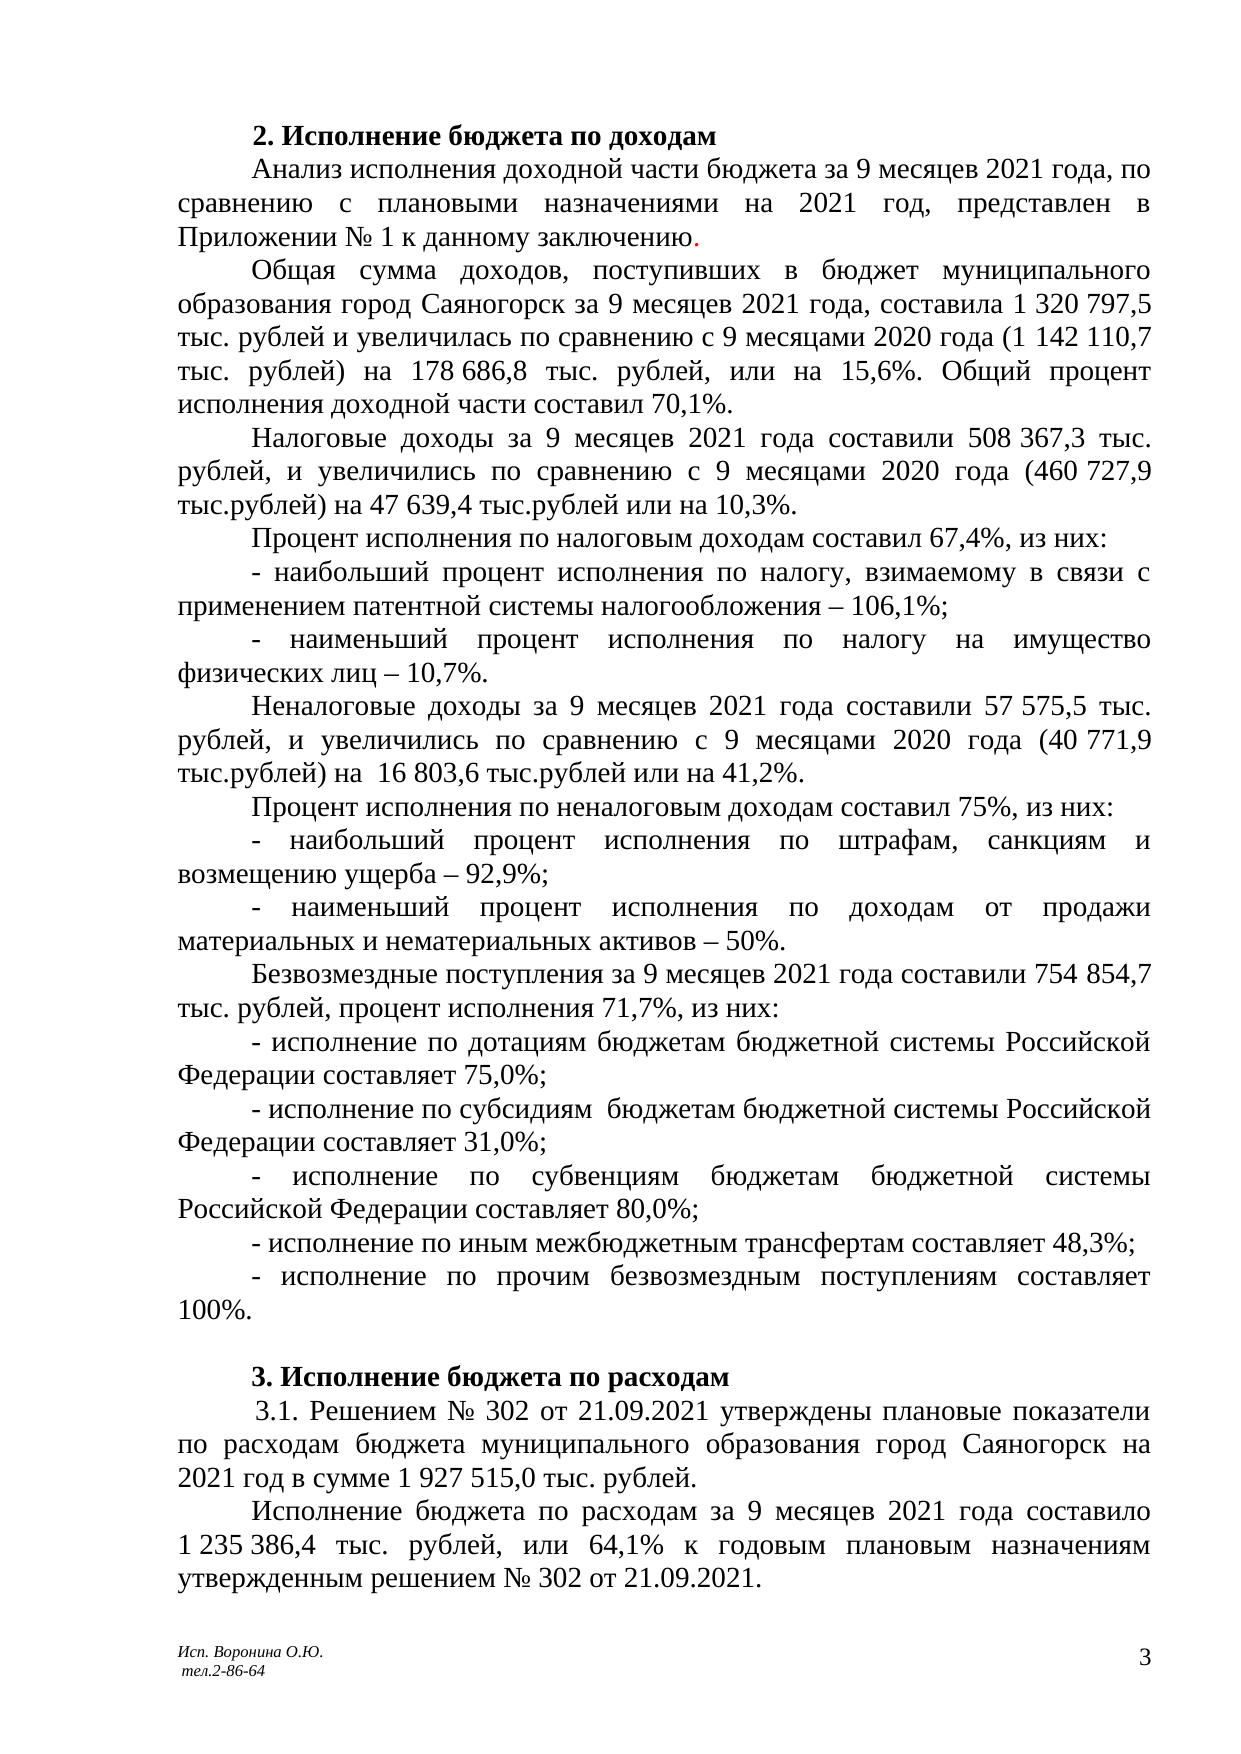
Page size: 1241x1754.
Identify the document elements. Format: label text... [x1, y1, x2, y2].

text - наименьший процент исполнения по доходам от продажи материальных и нематериальных активов – 50%. [177, 889, 1152, 957]
text - исполнение по субсидиям бюджетам бюджетной системы Российской Федерации составляет 31,0%; [177, 1091, 1152, 1158]
text Процент исполнения по неналоговым доходам составил 75%, из них: [177, 789, 1152, 822]
text Анализ исполнения доходной части бюджета за 9 месяцев 2021 года, по сравнению с плановыми назначениями на 2021 год, представлен в Приложении № 1 к данному заключению. [177, 152, 1152, 252]
text Общая сумма доходов, поступивших в бюджет муниципального образования город Саяногорск за 9 месяцев 2021 года, составила 1 320 797,5 тыс. рублей и увеличилась по сравнению с 9 месяцами 2020 года (1 142 110,7 тыс. рублей) на 178 686,8 тыс. рублей, или на 15,6%. Общий процент исполнения доходной части составил 70,1%. [177, 252, 1152, 420]
text - исполнение по субвенциям бюджетам бюджетной системы Российской Федерации составляет 80,0%; [177, 1158, 1152, 1225]
text 3. Исполнение бюджета по расходам [177, 1359, 1152, 1393]
text Исполнение бюджета по расходам за 9 месяцев 2021 года составило 1 235 386,4 тыс. рублей, или 64,1% к годовым плановым назначениям утвержденным решением № 302 от 21.09.2021. [177, 1493, 1152, 1594]
text Процент исполнения по налоговым доходам составил 67,4%, из них: [177, 521, 1152, 554]
text 2. Исполнение бюджета по доходам [177, 118, 1152, 152]
text Налоговые доходы за 9 месяцев 2021 года составили 508 367,3 тыс. рублей, и увеличились по сравнению с 9 месяцами 2020 года (460 727,9 тыс.рублей) на 47 639,4 тыс.рублей или на 10,3%. [177, 420, 1152, 521]
text Безвозмездные поступления за 9 месяцев 2021 года составили 754 854,7 тыс. рублей, процент исполнения 71,7%, из них: [177, 957, 1152, 1024]
text Неналоговые доходы за 9 месяцев 2021 года составили 57 575,5 тыс. рублей, и увеличились по сравнению с 9 месяцами 2020 года (40 771,9 тыс.рублей) на 16 803,6 тыс.рублей или на 41,2%. [177, 688, 1152, 789]
text - исполнение по прочим безвозмездным поступлениям составляет 100%. [177, 1258, 1152, 1326]
text - наименьший процент исполнения по налогу на имущество физических лиц – 10,7%. [177, 621, 1152, 688]
text - наибольший процент исполнения по налогу, взимаемому в связи с применением патентной системы налогообложения – 106,1%; [177, 554, 1152, 621]
text - наибольший процент исполнения по штрафам, санкциям и возмещению ущерба – 92,9%; [177, 822, 1152, 889]
text - исполнение по дотациям бюджетам бюджетной системы Российской Федерации составляет 75,0%; [177, 1024, 1152, 1091]
text - исполнение по иным межбюджетным трансфертам составляет 48,3%; [177, 1225, 1152, 1258]
text 3.1. Решением № 302 от 21.09.2021 утверждены плановые показатели по расходам бюджета муниципального образования город Саяногорск на 2021 год в сумме 1 927 515,0 тыс. рублей. [177, 1393, 1152, 1493]
